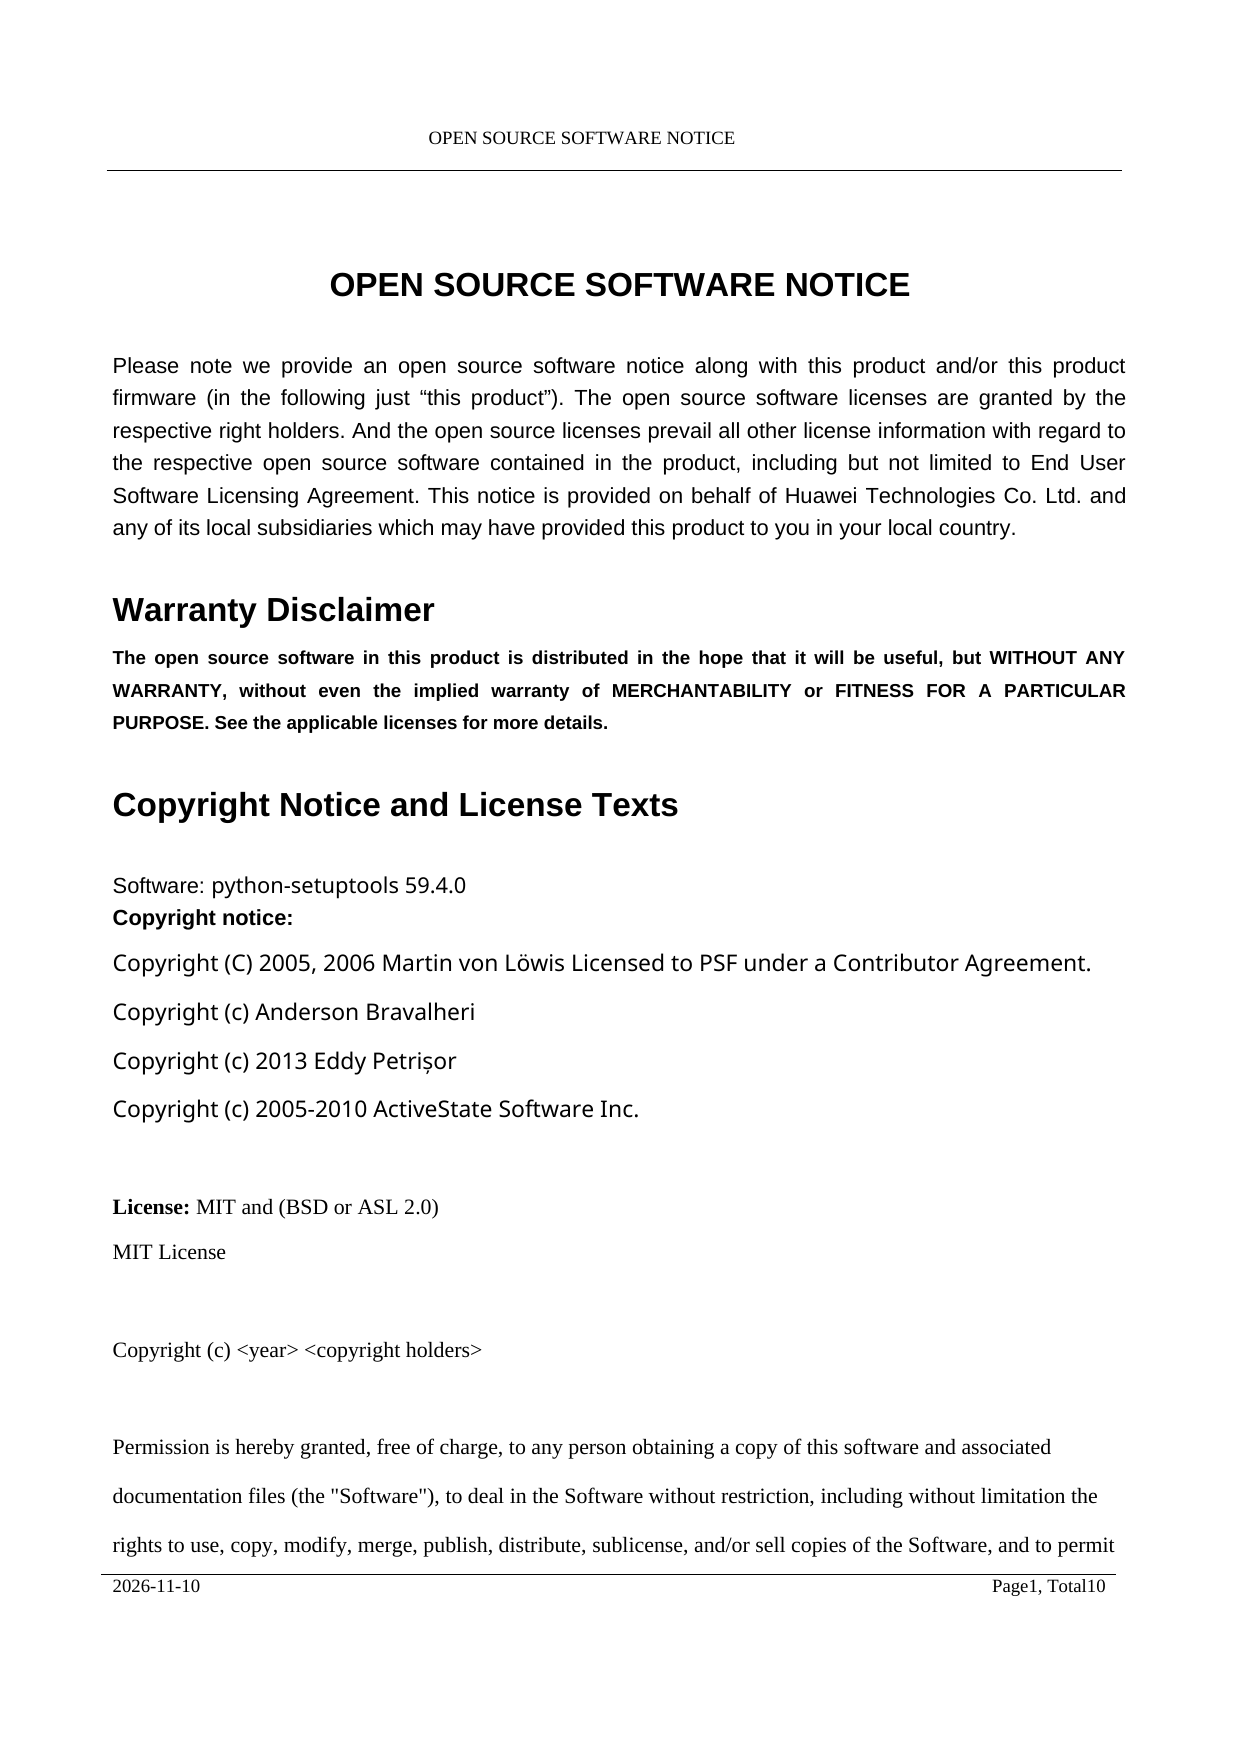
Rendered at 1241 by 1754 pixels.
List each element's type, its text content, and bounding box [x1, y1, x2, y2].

text Please note we provide an open source software notice along with this product and/or this product firmware (in the following just “this product”). The open source software licenses are granted by the respective right holders. And the open source licenses prevail all other license information with regard to the respective open source software contained in the product, including but not limited to End User Software Licensing Agreement. This notice is provided on behalf of Huawei Technologies Co. Ltd. and any of its local subsidiaries which may have provided this product to you in your local country. [112, 349, 1128, 544]
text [112, 1235, 1128, 1560]
text Copyright (C) 2005, 2006 Martin von Löwis Licensed to PSF under a Contributor Agreement. Copyright (c) Anderson Bravalheri Copyright (c) 2013 Eddy Petrișor Copyright (c) 2005-2010 ActiveState Software Inc. [112, 947, 1128, 1174]
text License: MIT and (BSD or ASL 2.0) [112, 1190, 1128, 1223]
text Copyright Notice and License Texts [112, 771, 1128, 836]
text OPEN SOURCE SOFTWARE NOTICE [112, 251, 1128, 316]
text Copyright notice: [112, 901, 1128, 934]
text Warranty Disclaimer [112, 576, 1128, 641]
text Software: python-setuptools 59.4.0 [112, 869, 1128, 901]
text The open source software in this product is distributed in the hope that it will be useful, but WITHOUT ANY WARRANTY, without even the implied warranty of MERCHANTABILITY or FITNESS FOR A PARTICULAR PURPOSE. See the applicable licenses for more details. [112, 641, 1128, 739]
